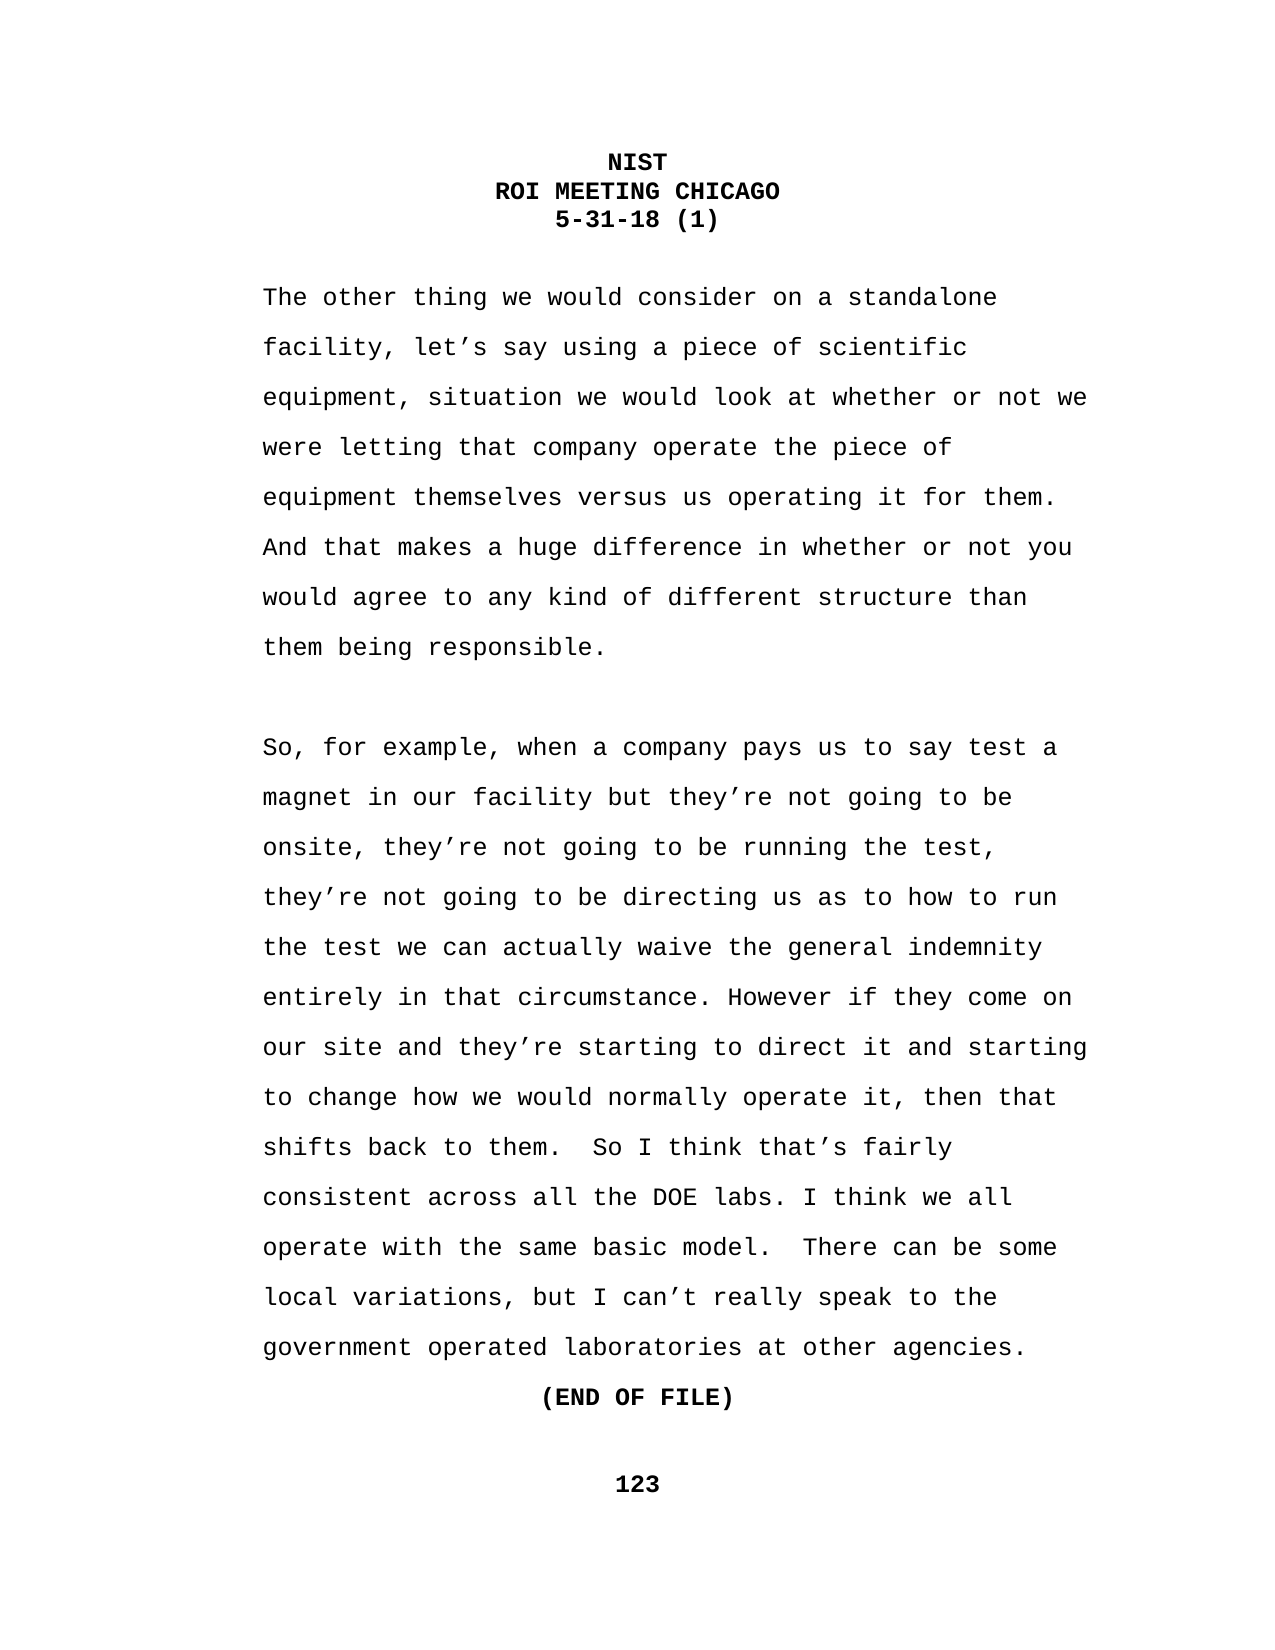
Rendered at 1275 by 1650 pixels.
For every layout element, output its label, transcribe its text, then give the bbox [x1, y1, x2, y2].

text (END OF FILE) [187, 1363, 1087, 1413]
text The other thing we would consider on a standalone facility, let’s say using a piece of scientific equipment, situation we would look at whether or not we were letting that company operate the piece of equipment themselves versus us operating it for them. And that makes a huge difference in whether or not you would agree to any kind of different structure than them being responsible. [187, 263, 1087, 663]
text So, for example, when a company pays us to say test a magnet in our facility but they’re not going to be onsite, they’re not going to be running the test, they’re not going to be directing us as to how to run the test we can actually waive the general indemnity entirely in that circumstance. However if they come on our site and they’re starting to direct it and starting to change how we would normally operate it, then that shifts back to them. So I think that’s fairly consistent across all the DOE labs. I think we all operate with the same basic model. There can be some local variations, but I can’t really speak to the government operated laboratories at other agencies. [262, 713, 1087, 1363]
